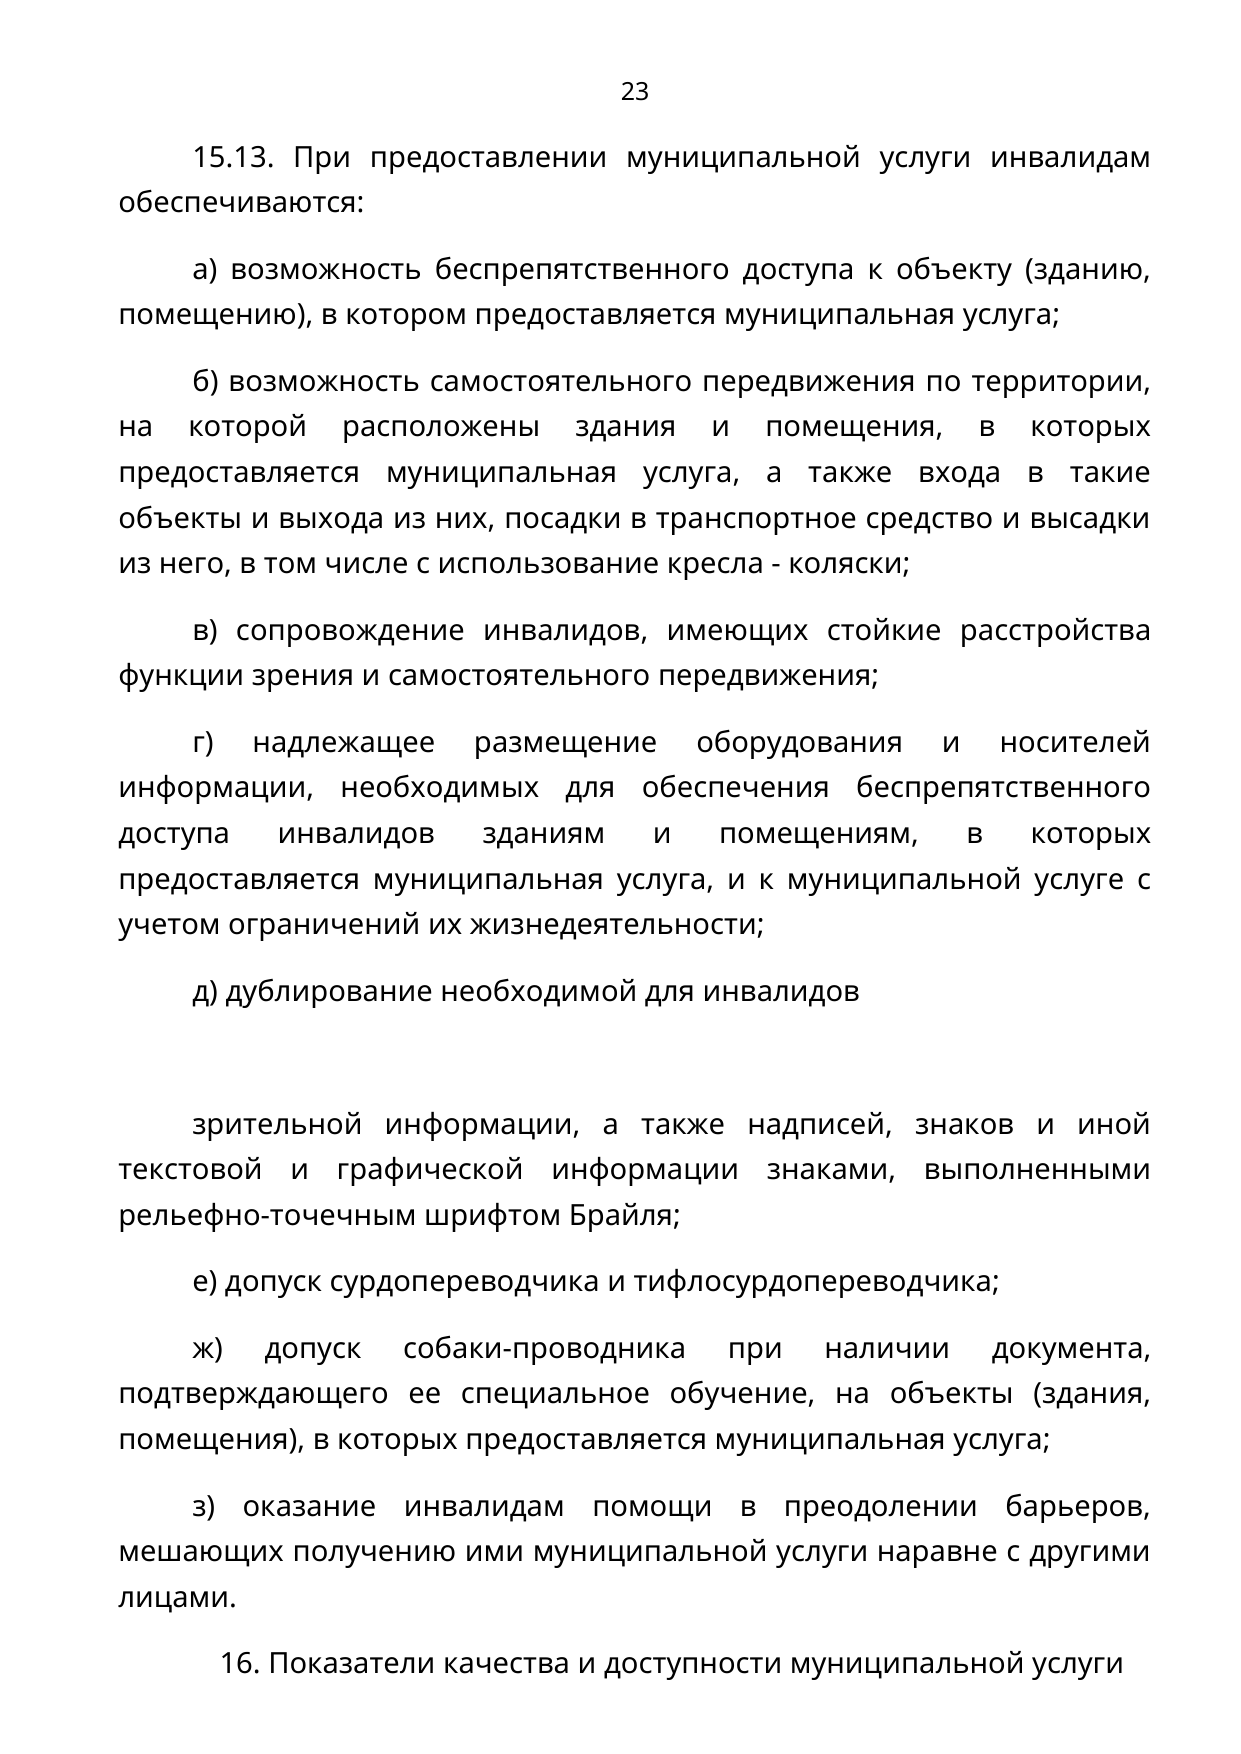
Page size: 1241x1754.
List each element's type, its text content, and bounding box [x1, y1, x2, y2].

text 16. Показатели качества и доступности муниципальной услуги [118, 1642, 1152, 1682]
text д) дублирование необходимой для инвалидов [118, 970, 1152, 1010]
text а) возможность беспрепятственного доступа к объекту (зданию, помещению), в котором предоставляется муниципальная услуга; [118, 248, 1152, 333]
text з) оказание инвалидам помощи в преодолении барьеров, мешающих получению ими муниципальной услуги наравне с другими лицами. [118, 1485, 1152, 1616]
text е) допуск сурдопереводчика и тифлосурдопереводчика; [118, 1261, 1152, 1300]
text ж) допуск собаки-проводника при наличии документа, подтверждающего ее специальное обучение, на объекты (здания, помещения), в которых предоставляется муниципальная услуга; [118, 1327, 1152, 1458]
text зрительной информации, а также надписей, знаков и иной текстовой и графической информации знаками, выполненными рельефно-точечным шрифтом Брайля; [118, 1103, 1152, 1234]
text г) надлежащее размещение оборудования и носителей информации, необходимых для обеспечения беспрепятственного доступа инвалидов зданиям и помещениям, в которых предоставляется муниципальная услуга, и к муниципальной услуге с учетом ограничений их жизнедеятельности; [118, 721, 1152, 943]
text 15.13. При предоставлении муниципальной услуги инвалидам обеспечиваются: [118, 136, 1152, 221]
text б) возможность самостоятельного передвижения по территории, на которой расположены здания и помещения, в которых предоставляется муниципальная услуга, а также входа в такие объекты и выхода из них, посадки в транспортное средство и высадки из него, в том числе с использование кресла - коляски; [118, 360, 1152, 582]
text в) сопровождение инвалидов, имеющих стойкие расстройства функции зрения и самостоятельного передвижения; [118, 609, 1152, 694]
